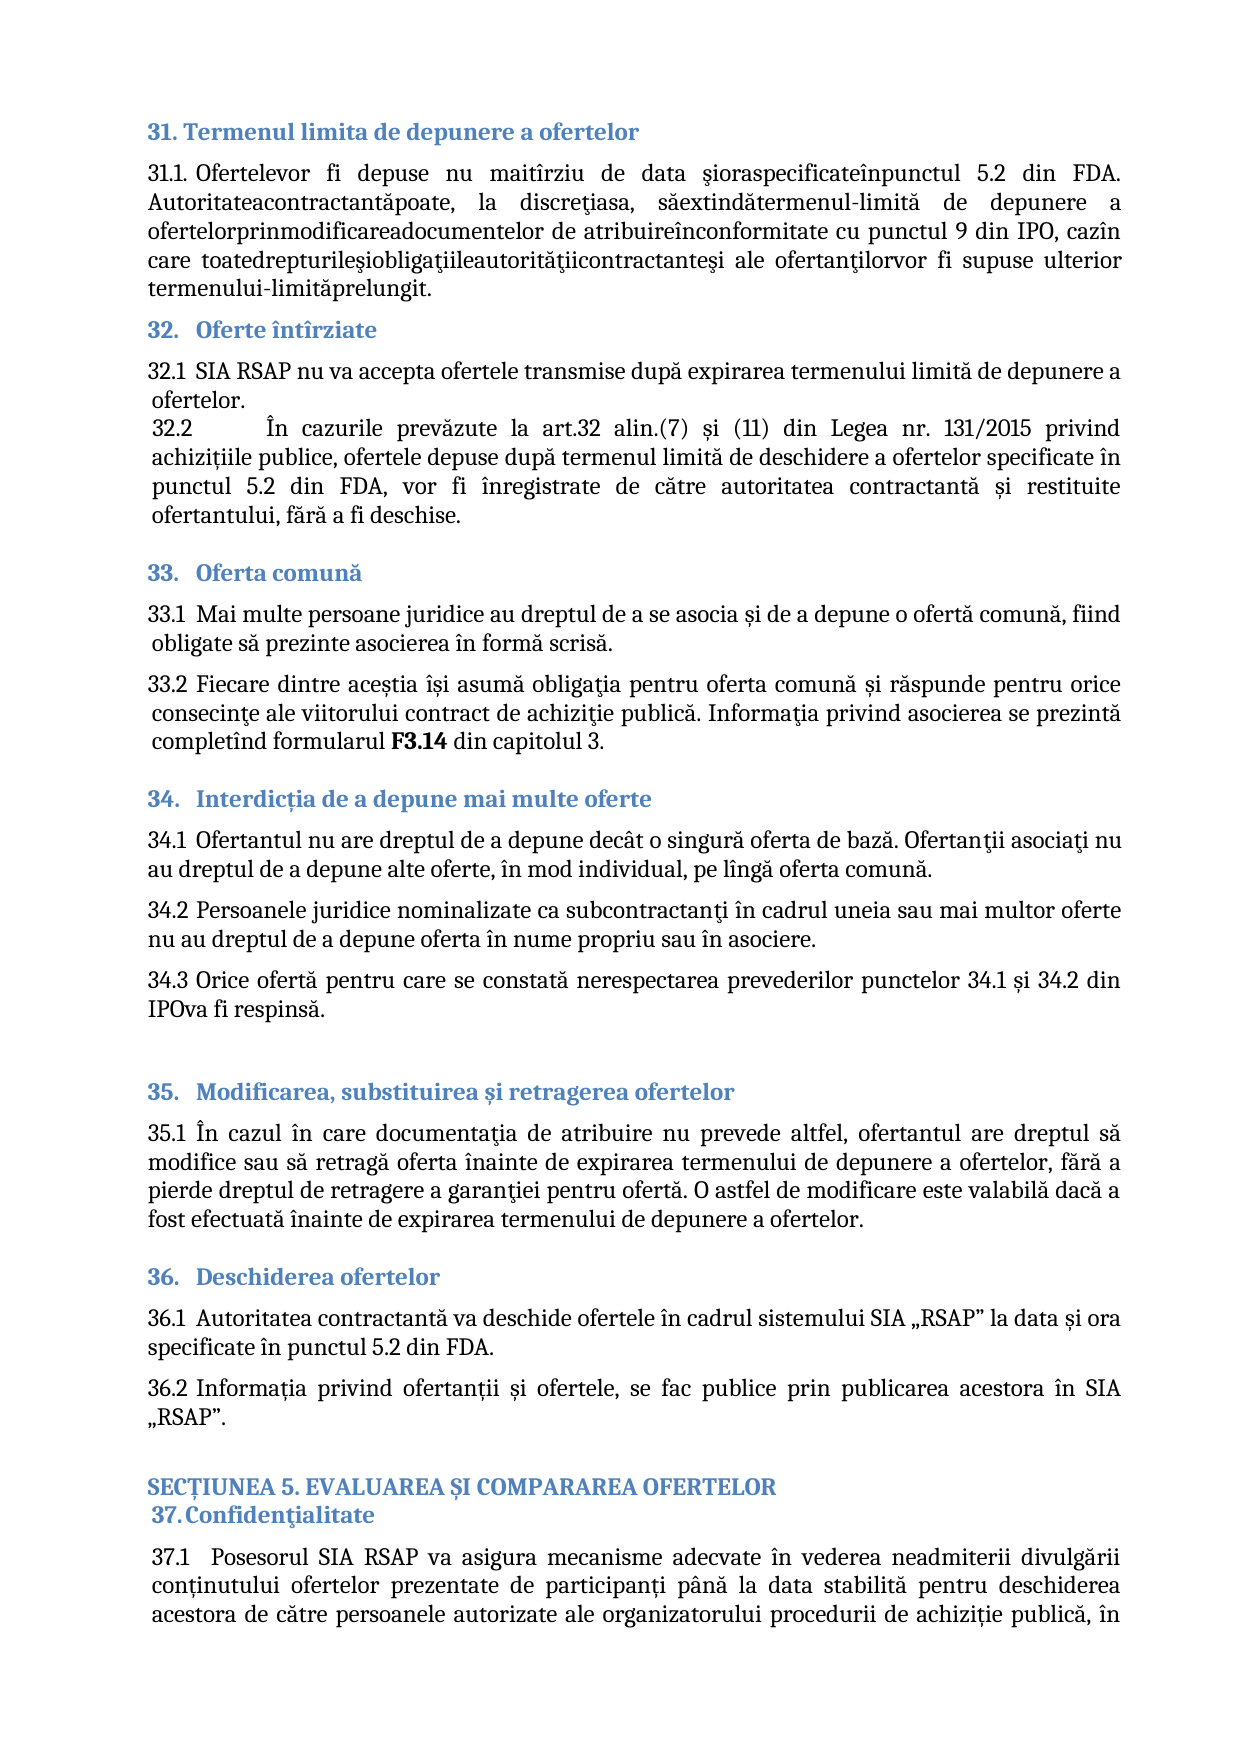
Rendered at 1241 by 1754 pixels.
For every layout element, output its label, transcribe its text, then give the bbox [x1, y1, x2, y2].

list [152, 1543, 1122, 1629]
subtitle 31. Termenul limita de depunere a ofertelor [148, 118, 1122, 147]
list Persoanele juridice nominalizate ca subcontractanţi în cadrul uneia sau mai multor oferte nu au dreptul de a depune oferta în nume propriu sau în asociere. [148, 896, 1122, 954]
list Fiecare dintre aceştia îşi asumă obligaţia pentru oferta comună şi răspunde pentru orice consecinţe ale viitorului contract de achiziţie publică. Informaţia privind asocierea se prezintă completînd formularul F3.14 din capitolul 3. [148, 670, 1122, 756]
list SIA RSAP nu va accepta ofertele transmise după expirarea termenului limită de depunere a ofertelor. [148, 357, 1122, 414]
list În cazurile prevăzute la art.32 alin.(7) și (11) din Legea nr. 131/2015 privind achizițiile publice, ofertele depuse după termenul limită de deschidere a ofertelor specificate în punctul 5.2 din FDA, vor fi înregistrate de către autoritatea contractantă și restituite ofertantului, fără a fi deschise. [152, 414, 1122, 529]
list Ofertantul nu are dreptul de a depune decât o singură oferta de bază. Ofertanţii asociaţi nu au dreptul de a depune alte oferte, în mod individual, pe lîngă oferta comună. [148, 826, 1122, 884]
list În cazul în care documentaţia de atribuire nu prevede altfel, ofertantul are dreptul să modifice sau să retragă oferta înainte de expirarea termenului de depunere a ofertelor, fără a pierde dreptul de retragere a garanţiei pentru ofertă. O astfel de modificare este valabilă dacă a fost efectuată înainte de expirarea termenului de depunere a ofertelor. [148, 1119, 1122, 1234]
list Informația privind ofertanții și ofertele, se fac publice prin publicarea acestora în SIA „RSAP”. [148, 1374, 1122, 1431]
subtitle Modificarea, substituirea şi retragerea ofertelor [148, 1078, 1122, 1106]
list Mai multe persoane juridice au dreptul de a se asocia şi de a depune o ofertă comună, fiind obligate să prezinte asocierea în formă scrisă. [148, 600, 1122, 657]
list Interdicția de a depune mai multe oferte [148, 785, 1122, 814]
subtitle Oferte întîrziate [148, 316, 1122, 344]
subtitle Confidenţialitate [152, 1501, 1122, 1530]
list Oferta comună [148, 558, 1122, 587]
list Autoritatea contractantă va deschide ofertele în cadrul sistemului SIA „RSAP” la data şi ora specificate în punctul 5.2 din FDA. [148, 1304, 1122, 1361]
subtitle SECȚIUNEA 5. EVALUAREA ȘI COMPARAREA OFERTELOR [148, 1473, 1122, 1501]
list Ofertelevor fi depuse nu maitîrziu de data şioraspecificateînpunctul 5.2 din FDA. Autoritateacontractantăpoate, la discreţiasa, săextindătermenul-limită de depunere a ofertelorprinmodificareadocumentelor de atribuireînconformitate cu punctul 9 din IPO, cazîn care toatedrepturileşiobligaţiileautorităţiicontractanteşi ale ofertanţilorvor fi supuse ulterior termenului-limităprelungit. [148, 159, 1122, 303]
subtitle Deschiderea ofertelor [148, 1263, 1122, 1291]
list Orice ofertă pentru care se constată nerespectarea prevederilor punctelor 34.1 și 34.2 din IPOva fi respinsă. [148, 966, 1122, 1024]
